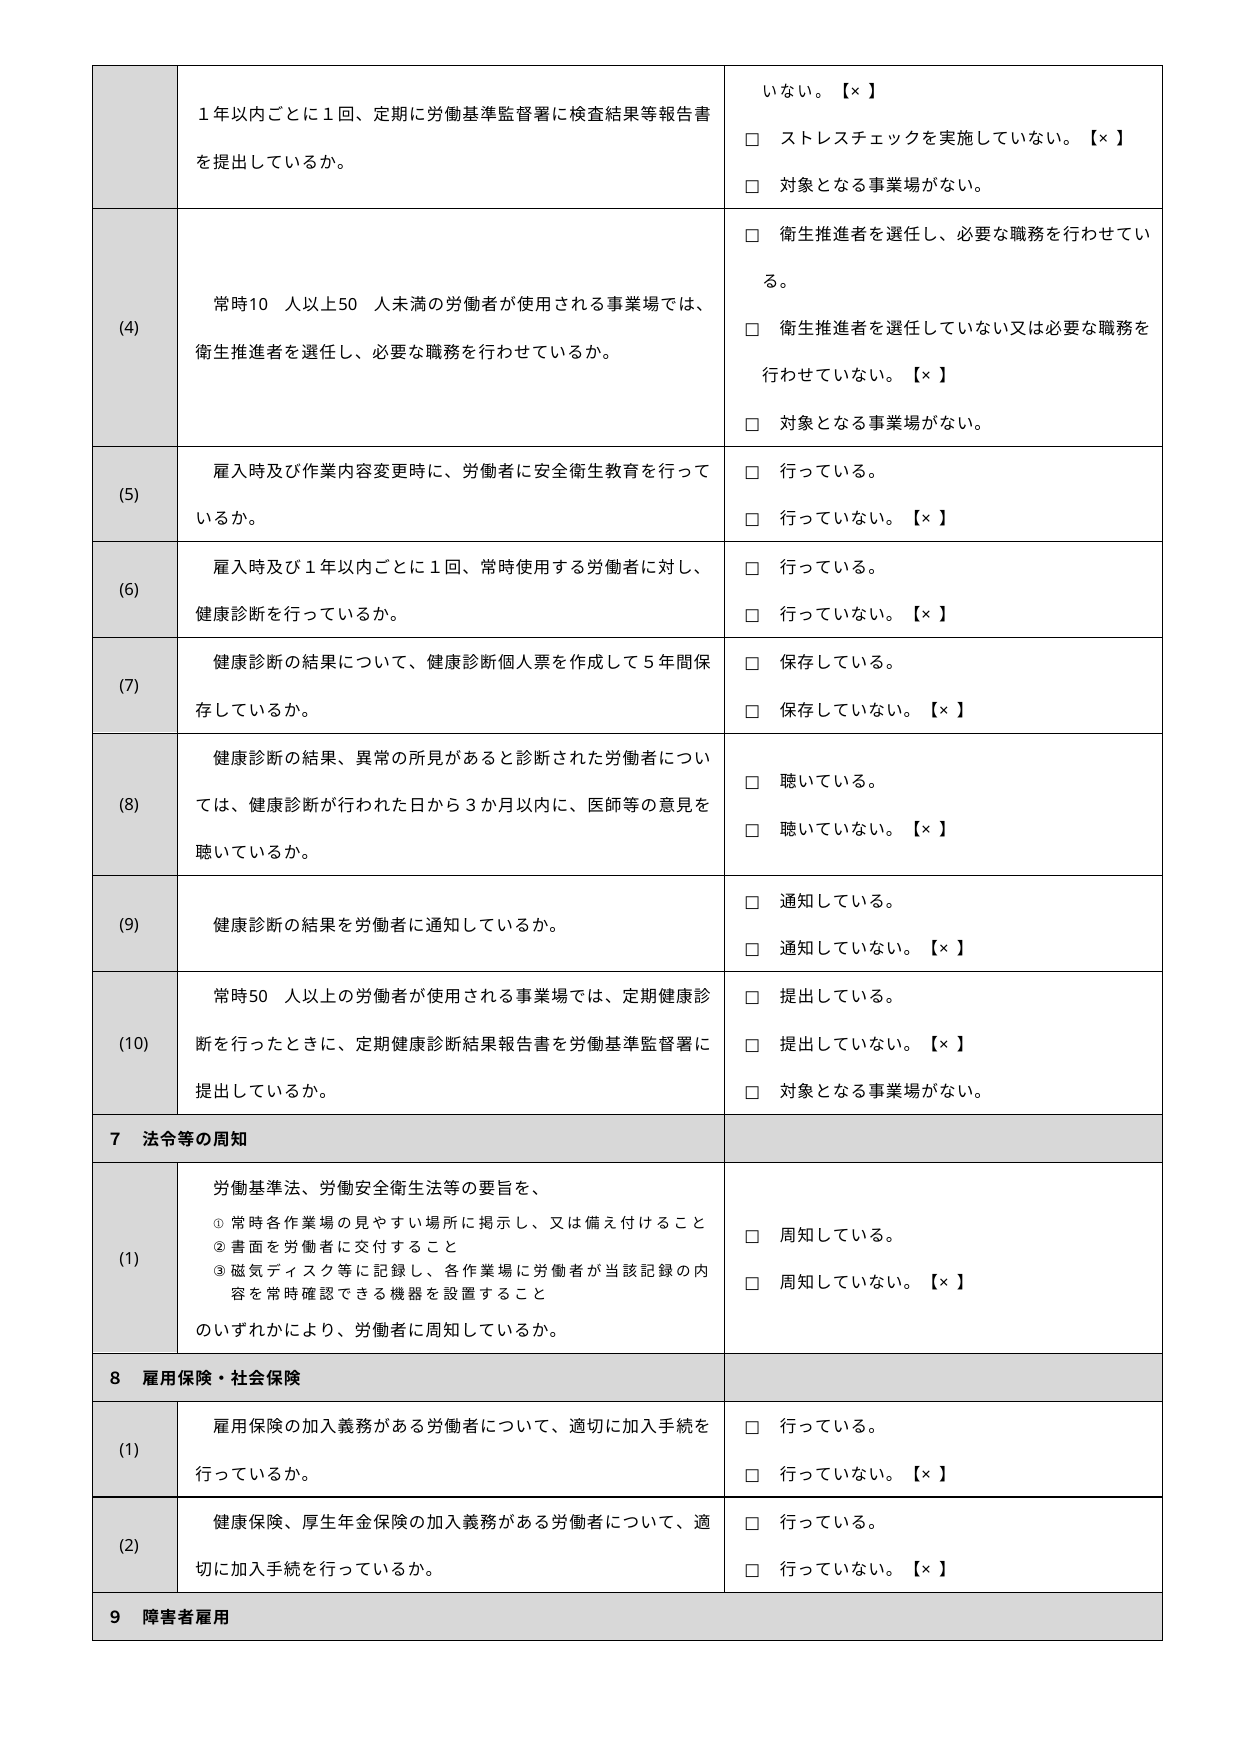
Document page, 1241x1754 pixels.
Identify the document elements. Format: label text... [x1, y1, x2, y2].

table_cell □ 行っている。 □ 行っていない。【×】 [725, 447, 1162, 541]
table_cell (4) [93, 209, 177, 446]
table_cell 雇用保険の加入義務がある労働者について、適切に加入手続を行っているか。 [178, 1402, 724, 1496]
table_cell (1) [93, 1402, 177, 1496]
table_cell □ 聴いている。 □ 聴いていない。【×】 [725, 734, 1162, 875]
table_cell 健康診断の結果を労働者に通知しているか。 [178, 876, 724, 971]
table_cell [725, 66, 1162, 208]
table_cell ８ 雇用保険・社会保険 [93, 1354, 724, 1401]
table_cell 雇入時及び作業内容変更時に、労働者に安全衛生教育を行っているか。 [178, 447, 724, 541]
table_cell (3) [93, 66, 177, 208]
table_cell (1) [93, 1163, 177, 1352]
table_cell □ 行っている。 □ 行っていない。【×】 [725, 542, 1162, 637]
table_cell □ 保存している。 □ 保存していない。【×】 [725, 638, 1162, 732]
table_cell 健康診断の結果、異常の所見があると診断された労働者については、健康診断が行われた日から３か月以内に、医師等の意見を聴いているか。 [178, 734, 724, 875]
table_cell 健康保険、厚生年金保険の加入義務がある労働者について、適切に加入手続を行っているか。 [178, 1498, 724, 1592]
table_cell [725, 1115, 1162, 1162]
table_cell □ 衛生推進者を選任し、必要な職務を行わせている。 □ 衛生推進者を選任していない又は必要な職務を行わせていない。【×】 □ 対象となる事業場がない。 [725, 209, 1162, 446]
table_cell (9) [93, 876, 177, 971]
table_cell (2) [93, 1498, 177, 1592]
table_cell (8) [93, 734, 177, 875]
table_cell □ 通知している。 □ 通知していない。【×】 [725, 876, 1162, 971]
table_cell □ 行っている。 □ 行っていない。【×】 [725, 1498, 1162, 1592]
table_cell (7) [93, 638, 177, 732]
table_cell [178, 66, 724, 208]
table_cell (5) [93, 447, 177, 541]
table_cell (10) [93, 972, 177, 1114]
table_cell 常時50人以上の労働者が使用される事業場では、定期健康診断を行ったときに、定期健康診断結果報告書を労働基準監督署に提出しているか。 [178, 972, 724, 1114]
table_cell 雇入時及び１年以内ごとに１回、常時使用する労働者に対し、健康診断を行っているか。 [178, 542, 724, 637]
table_cell [725, 1354, 1162, 1401]
table_cell 労働基準法、労働安全衛生法等の要旨を、 ①常時各作業場の見やすい場所に掲示し、又は備え付けること ②書面を労働者に交付すること ③磁気ディスク等に記録し、各作業場に労働者が当該記録の内容を常時確認できる機器を設置すること のいずれかにより、労働者に周知しているか。 [178, 1163, 724, 1352]
table_cell ９ 障害者雇用 [93, 1593, 1162, 1640]
table_cell □ 周知している。 □ 周知していない。【×】 [725, 1163, 1162, 1352]
table_cell □ 提出している。 □ 提出していない。【×】 □ 対象となる事業場がない。 [725, 972, 1162, 1114]
table_cell □ 行っている。 □ 行っていない。【×】 [725, 1402, 1162, 1496]
table_cell (6) [93, 542, 177, 637]
table_cell ７ 法令等の周知 [93, 1115, 724, 1162]
table_cell 健康診断の結果について、健康診断個人票を作成して５年間保存しているか。 [178, 638, 724, 732]
table_cell 常時10人以上50人未満の労働者が使用される事業場では、衛生推進者を選任し、必要な職務を行わせているか。 [178, 209, 724, 446]
